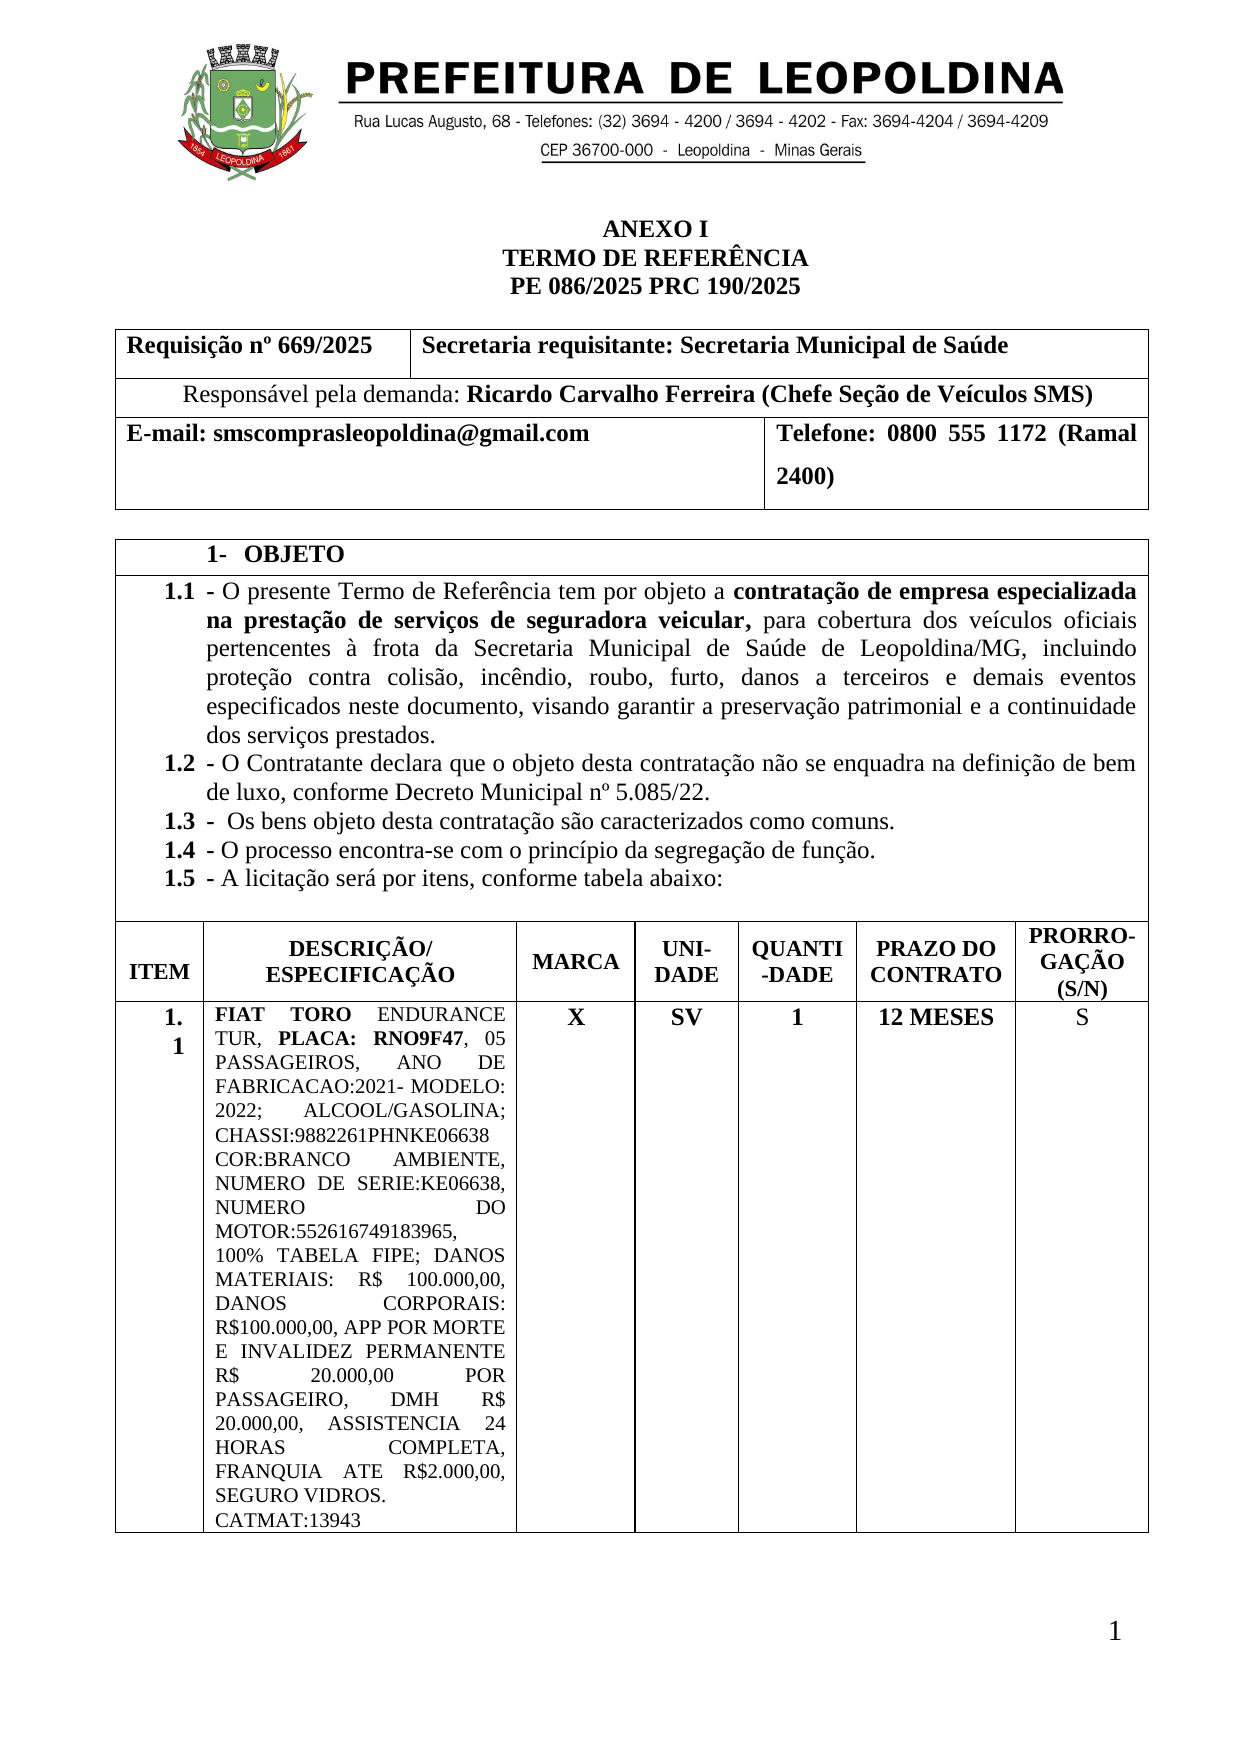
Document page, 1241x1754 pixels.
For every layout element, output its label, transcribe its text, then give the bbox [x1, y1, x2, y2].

table_cell MARCA [517, 922, 634, 1001]
table_header Secretaria requisitante: Secretaria Municipal de Saúde [411, 330, 1148, 378]
table_cell Responsável pela demanda: Ricardo Carvalho Ferreira (Chefe Seção de Veículos SMS) [116, 379, 1148, 417]
table_cell Telefone: 0800 555 1172 (Ramal 2400) [765, 418, 1148, 509]
table_cell 1 [116, 1002, 203, 1532]
table_header OBJETO [116, 540, 1148, 575]
text ANEXO I [206, 214, 1104, 243]
table_cell QUANTI-DADE [739, 922, 856, 1001]
table_cell - O presente Termo de Referência tem por objeto a contratação de empresa especializada na prestação de serviços de seguradora veicular, para cobertura dos veículos oficiais pertencentes à frota da Secretaria Municipal de Saúde de Leopoldina/MG, incluindo proteção contra colisão, incêndio, roubo, furto, danos a terceiros e demais eventos especificados neste documento, visando garantir a preservação patrimonial e a continuidade dos serviços prestados. - O Contratante declara que o objeto desta contratação não se enquadra na definição de bem de luxo, conforme Decreto Municipal nº 5.085/22. - Os bens objeto desta contratação são caracterizados como comuns. - O processo encontra-se com o princípio da segregação de função. - A licitação será por itens, conforme tabela abaixo: [116, 576, 1148, 921]
table_cell ITEM [116, 922, 203, 1001]
table_cell PRORRO-GAÇÃO (S/N) [1016, 922, 1148, 1001]
table_cell PRAZO DO CONTRATO [857, 922, 1015, 1001]
table_header Requisição nº 669/2025 [116, 330, 410, 378]
table_cell 12 MESES [857, 1002, 1015, 1532]
picture [177, 44, 1064, 181]
table_cell E-mail: smscomprasleopoldina@gmail.com [116, 418, 764, 509]
table_cell FIAT TORO ENDURANCE TUR, PLACA: RNO9F47, 05 PASSAGEIROS, ANO DE FABRICACAO:2021- MODELO: 2022; ALCOOL/GASOLINA; CHASSI:9882261PHNKE06638 COR:BRANCO AMBIENTE, NUMERO DE SERIE:KE06638, NUMERO DO MOTOR:552616749183965, 100% TABELA FIPE; DANOS MATERIAIS: R$ 100.000,00, DANOS CORPORAIS: R$100.000,00, APP POR MORTE E INVALIDEZ PERMANENTE R$ 20.000,00 POR PASSAGEIRO, DMH R$ 20.000,00, ASSISTENCIA 24 HORAS COMPLETA, FRANQUIA ATE R$2.000,00, SEGURO VIDROS. CATMAT:13943 [204, 1002, 516, 1532]
table_cell 1 [739, 1002, 856, 1532]
table_cell S [1016, 1002, 1148, 1532]
table_cell DESCRIÇÃO/ ESPECIFICAÇÃO [204, 922, 516, 1001]
table_cell X [517, 1002, 634, 1532]
text TERMO DE REFERÊNCIA [206, 243, 1104, 271]
text PE 086/2025 PRC 190/2025 [206, 271, 1104, 300]
table_cell SV [636, 1002, 738, 1532]
table_cell UNI-DADE [636, 922, 738, 1001]
